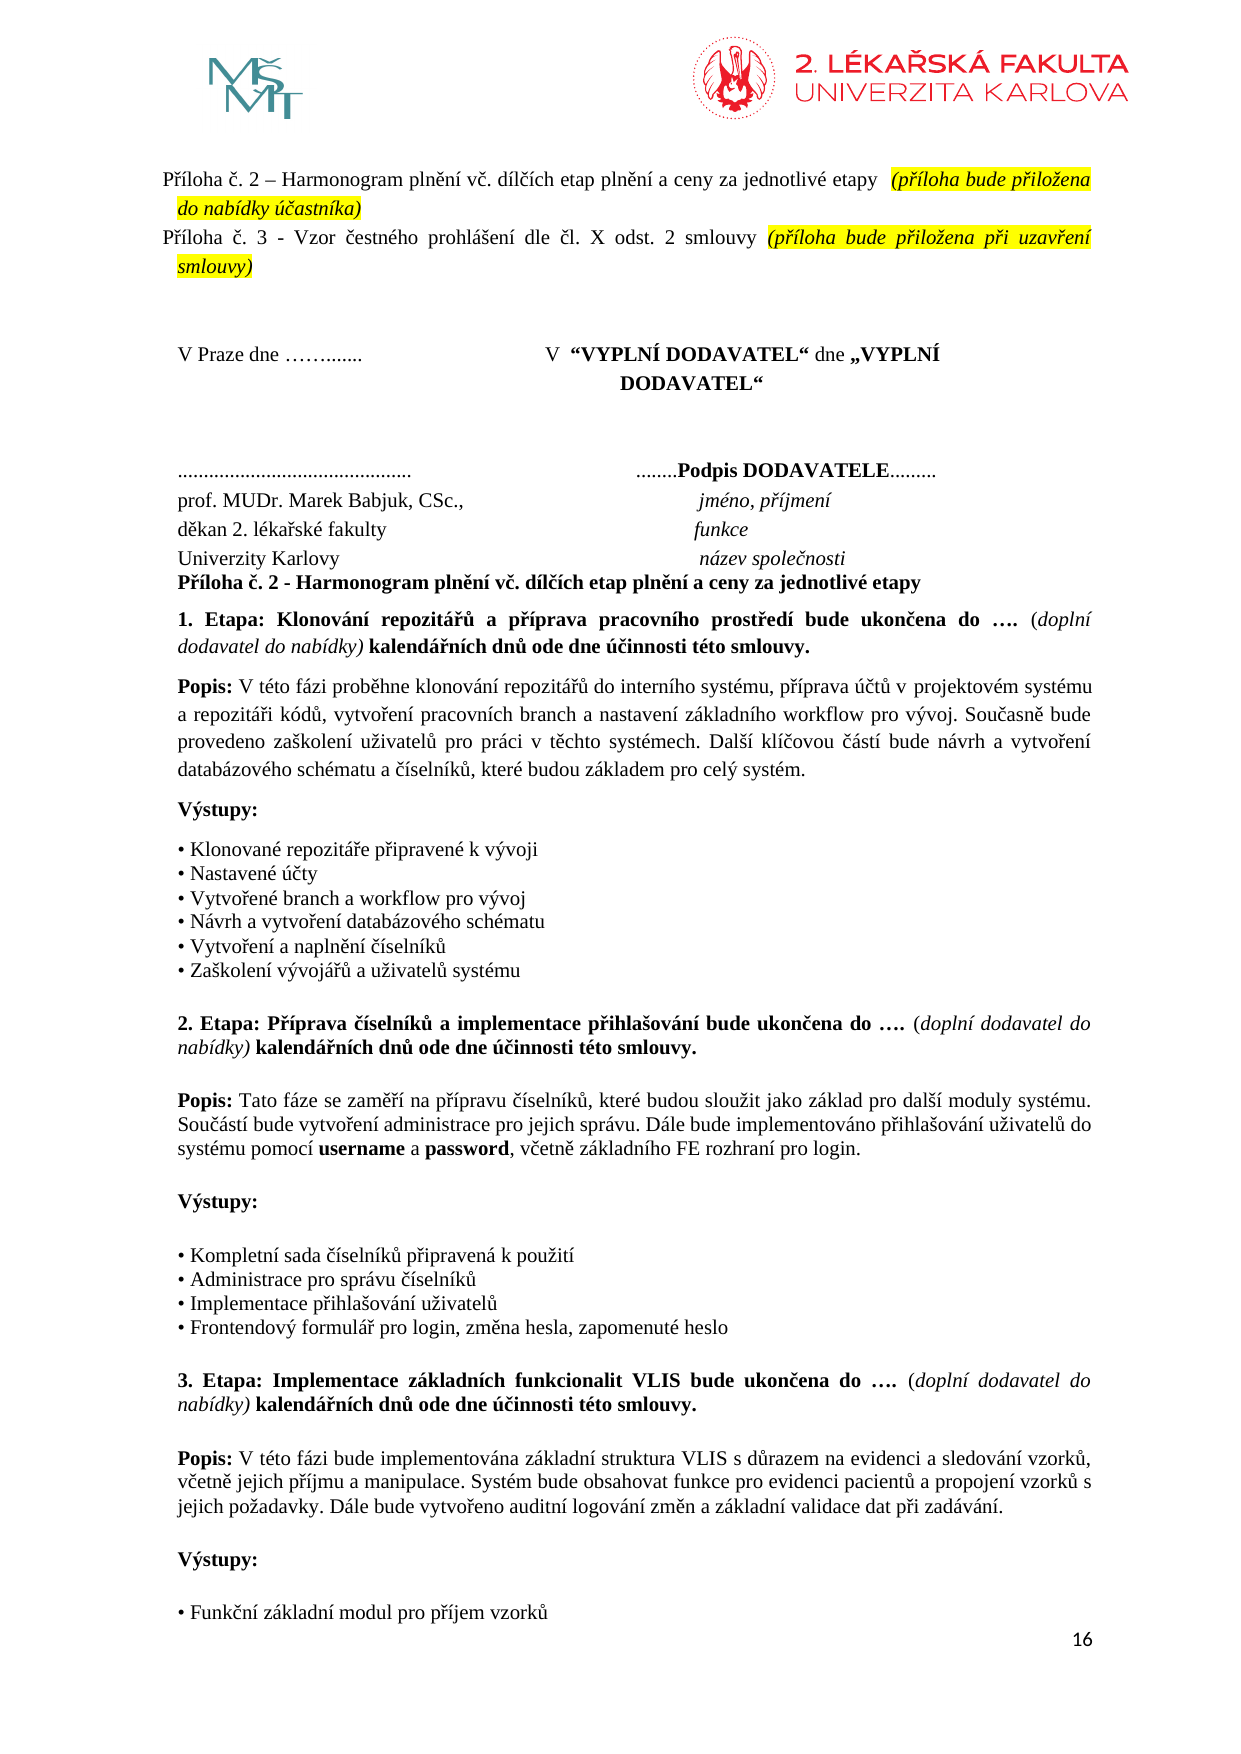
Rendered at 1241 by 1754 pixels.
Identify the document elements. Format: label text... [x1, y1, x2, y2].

text Příloha č. 2 - Harmonogram plnění vč. dílčích etap plnění a ceny za jednotlivé etapy [177, 570, 1093, 594]
text • Frontendový formulář pro login, změna hesla, zapomenuté heslo [177, 1315, 1093, 1339]
text • Nastavené účty [177, 861, 1093, 885]
text • Kompletní sada číselníků připravená k použití [177, 1243, 1093, 1267]
text Výstupy: [177, 1547, 1093, 1571]
text • Klonované repozitáře připravené k vývoji [177, 837, 1093, 861]
text • Vytvořené branch a workflow pro vývoj [177, 885, 1093, 909]
text • Administrace pro správu číselníků [177, 1267, 1093, 1291]
text Příloha č. 2 – Harmonogram plnění vč. dílčích etap plnění a ceny za jednotlivé etapy (příloha bude přiložena do nabídky účastníka) [162, 162, 1093, 220]
text 2. Etapa: Příprava číselníků a implementace přihlašování bude ukončena do …. (doplní dodavatel do nabídky) kalendářních dnů ode dne účinnosti této smlouvy. [177, 1011, 1093, 1059]
text prof. MUDr. Marek Babjuk, CSc., jméno, příjmení [177, 482, 1093, 512]
text • Návrh a vytvoření databázového schématu [177, 909, 1093, 933]
text Popis: V této fázi proběhne klonování repozitářů do interního systému, příprava účtů v projektovém systému a repozitáři kódů, vytvoření pracovních branch a nastavení základního workflow pro vývoj. Současně bude provedeno zaškolení uživatelů pro práci v těchto systémech. Další klíčovou částí bude návrh a vytvoření databázového schématu a číselníků, které budou základem pro celý systém. [177, 674, 1093, 781]
text 3. Etapa: Implementace základních funkcionalit VLIS bude ukončena do …. (doplní dodavatel do nabídky) kalendářních dnů ode dne účinnosti této smlouvy. [177, 1368, 1093, 1416]
text Univerzity Karlovy název společnosti [177, 541, 1093, 570]
text ............................................. ........Podpis DODAVATELE......... [177, 453, 1093, 482]
text • Funkční základní modul pro příjem vzorků [177, 1600, 1093, 1624]
text Popis: V této fázi bude implementována základní struktura VLIS s důrazem na evidenci a sledování vzorků, včetně jejich příjmu a manipulace. Systém bude obsahovat funkce pro evidenci pacientů a propojení vzorků s jejich požadavky. Dále bude vytvořeno auditní logování změn a základní validace dat při zadávání. [177, 1445, 1093, 1518]
text 1. Etapa: Klonování repozitářů a příprava pracovního prostředí bude ukončena do …. (doplní dodavatel do nabídky) kalendářních dnů ode dne účinnosti této smlouvy. [177, 607, 1093, 658]
text • Zaškolení vývojářů a uživatelů systému [177, 958, 1093, 982]
text Popis: Tato fáze se zaměří na přípravu číselníků, které budou sloužit jako základ pro další moduly systému. Součástí bude vytvoření administrace pro jejich správu. Dále bude implementováno přihlašování uživatelů do systému pomocí username a password, včetně základního FE rozhraní pro login. [177, 1088, 1093, 1160]
text V Praze dne ……....... V “VYPLNÍ DODAVATEL“ dne „VYPLNÍ DODAVATEL“ [177, 337, 1093, 395]
text děkan 2. lékařské fakulty funkce [177, 512, 1093, 541]
text Výstupy: [177, 797, 1093, 821]
text Výstupy: [177, 1189, 1093, 1213]
text • Vytvoření a naplnění číselníků [177, 933, 1093, 958]
text Příloha č. 3 - Vzor čestného prohlášení dle čl. X odst. 2 smlouvy (příloha bude přiložena při uzavření smlouvy) [162, 220, 1093, 278]
picture [196, 44, 317, 133]
text • Implementace přihlašování uživatelů [177, 1291, 1093, 1315]
